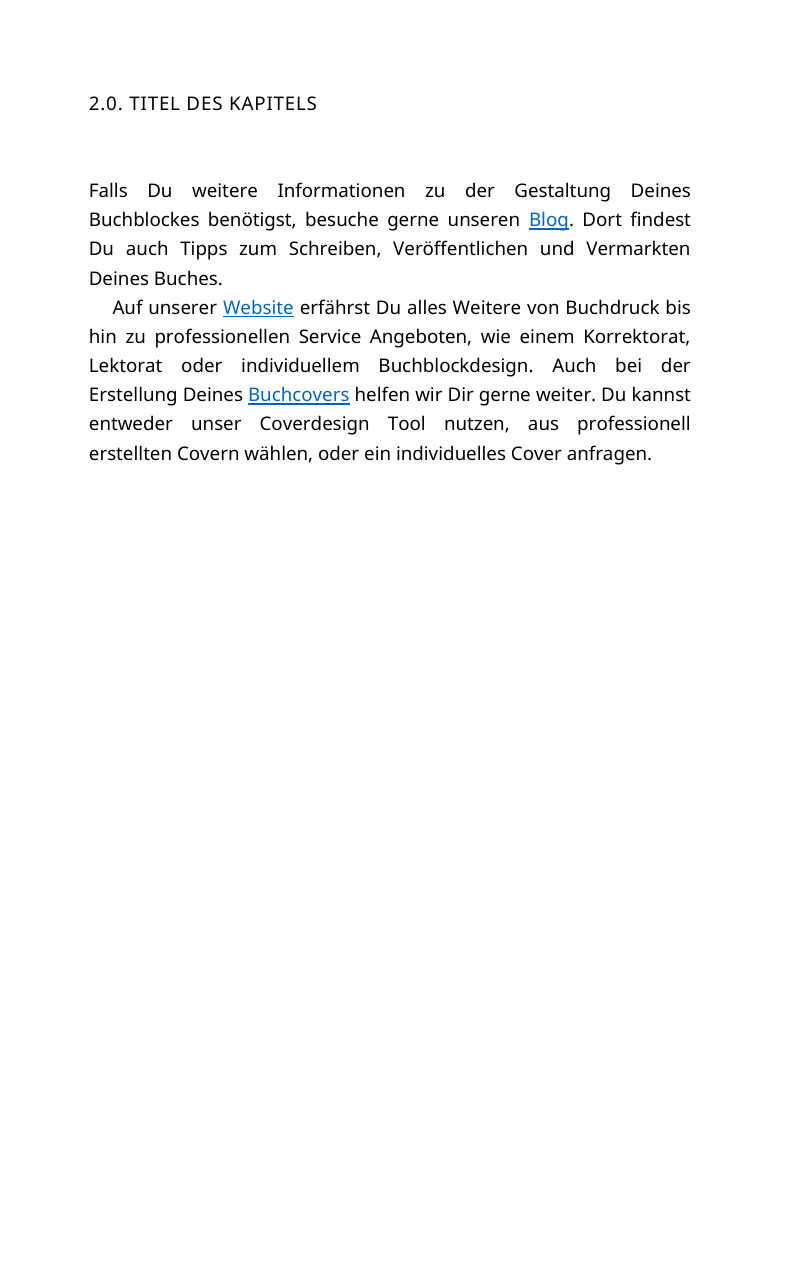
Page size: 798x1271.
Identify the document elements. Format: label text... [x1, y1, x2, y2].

text Falls Du weitere Informationen zu der Gestaltung Deines Buchblockes benötigst, besuche gerne unseren Blog. Dort findest Du auch Tipps zum Schreiben, Veröffentlichen und Vermarkten Deines Buches. [89, 174, 691, 291]
subtitle 2.0. Titel des Kapitels [89, 89, 691, 116]
text Auf unserer Website erfährst Du alles Weitere von Buchdruck bis hin zu professionellen Service Angeboten, wie einem Korrektorat, Lektorat oder individuellem Buchblockdesign. Auch bei der Erstellung Deines Buchcovers helfen wir Dir gerne weiter. Du kannst entweder unser Coverdesign Tool nutzen, aus professionell erstellten Covern wählen, oder ein individuelles Cover anfragen. [89, 291, 691, 466]
